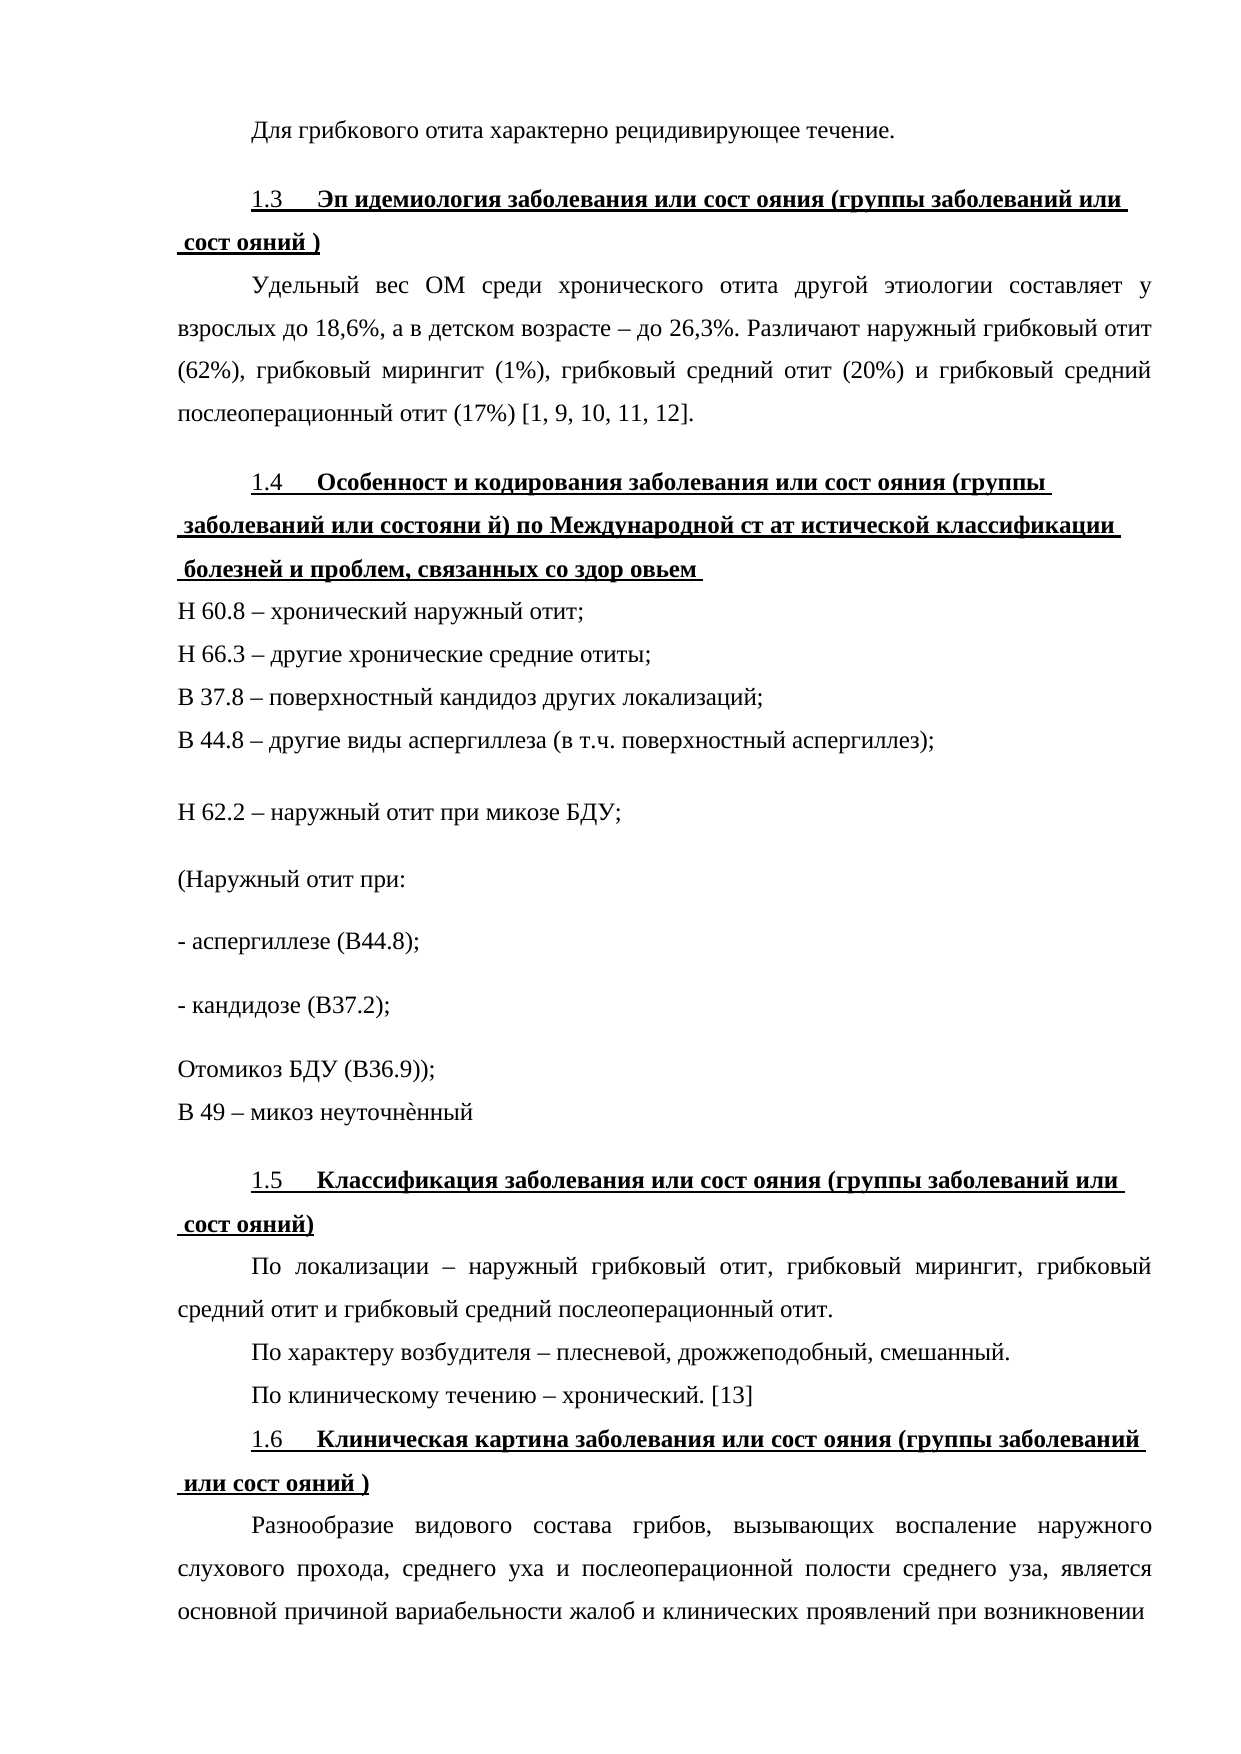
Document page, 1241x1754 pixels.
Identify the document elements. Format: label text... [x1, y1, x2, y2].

text Разнообразие видового состава грибов, вызывающих воспаление наружного слухового прохода, среднего уха и послеоперационной полости среднего уза, является основной причиной вариабельности жалоб и клинических проявлений при возникновении [177, 1510, 1152, 1625]
text болезней и проблем, связанных со здор овьем [177, 554, 1163, 582]
text По характеру возбудителя – плесневой, дрожжеподобный, смешанный. По клиническому течению – хронический. [13] [251, 1337, 1038, 1409]
subtitle Эп идемиология заболевания или сост ояния (группы заболеваний или [251, 184, 1163, 213]
text B 37.8 – поверхностный кандидоз других локализаций; [177, 682, 1163, 711]
text или сост ояний ) [177, 1468, 1163, 1496]
subtitle Классификация заболевания или сост ояния (группы заболеваний или [251, 1166, 1163, 1194]
text B 44.8 – другие виды аспергиллеза (в т.ч. поверхностный аспергиллез); H 62.2 – наружный отит при микозе БДУ; [177, 726, 950, 826]
list аспергиллезе (B44.8); [177, 926, 1163, 955]
text Удельный вес ОМ среди хронического отита другой этиологии составляет у взрослых до 18,6%, а в детском возрасте – до 26,3%. Различают наружный грибковый отит (62%), грибковый мирингит (1%), грибковый средний отит (20%) и грибковый средний послеоперационный отит (17%) [1, 9, 10, 11, 12]. [177, 270, 1152, 427]
subtitle Клиническая картина заболевания или сост ояния (группы заболеваний [251, 1424, 1163, 1453]
list кандидозе (B37.2); Отомикоз БДУ (B36.9)); [177, 962, 437, 1090]
text В 49 – микоз неуточнѐнный [177, 1097, 1163, 1126]
text По локализации – наружный грибковый отит, грибковый мирингит, грибковый средний отит и грибковый средний послеоперационный отит. [177, 1251, 1152, 1323]
text Для грибкового отита характерно рецидивирующее течение. [251, 115, 1163, 144]
text (Наружный отит при: [177, 869, 1163, 891]
text заболеваний или состояни й) по Международной ст ат истической классификации [177, 510, 1163, 539]
subtitle Особенност и кодирования заболевания или сост ояния (группы [251, 467, 1163, 496]
text H 60.8 – хронический наружный отит; [177, 596, 1163, 625]
text сост ояний) [177, 1209, 1163, 1237]
text H 66.3 – другие хронические средние отиты; [177, 639, 1163, 668]
text сост ояний ) [177, 227, 1163, 256]
